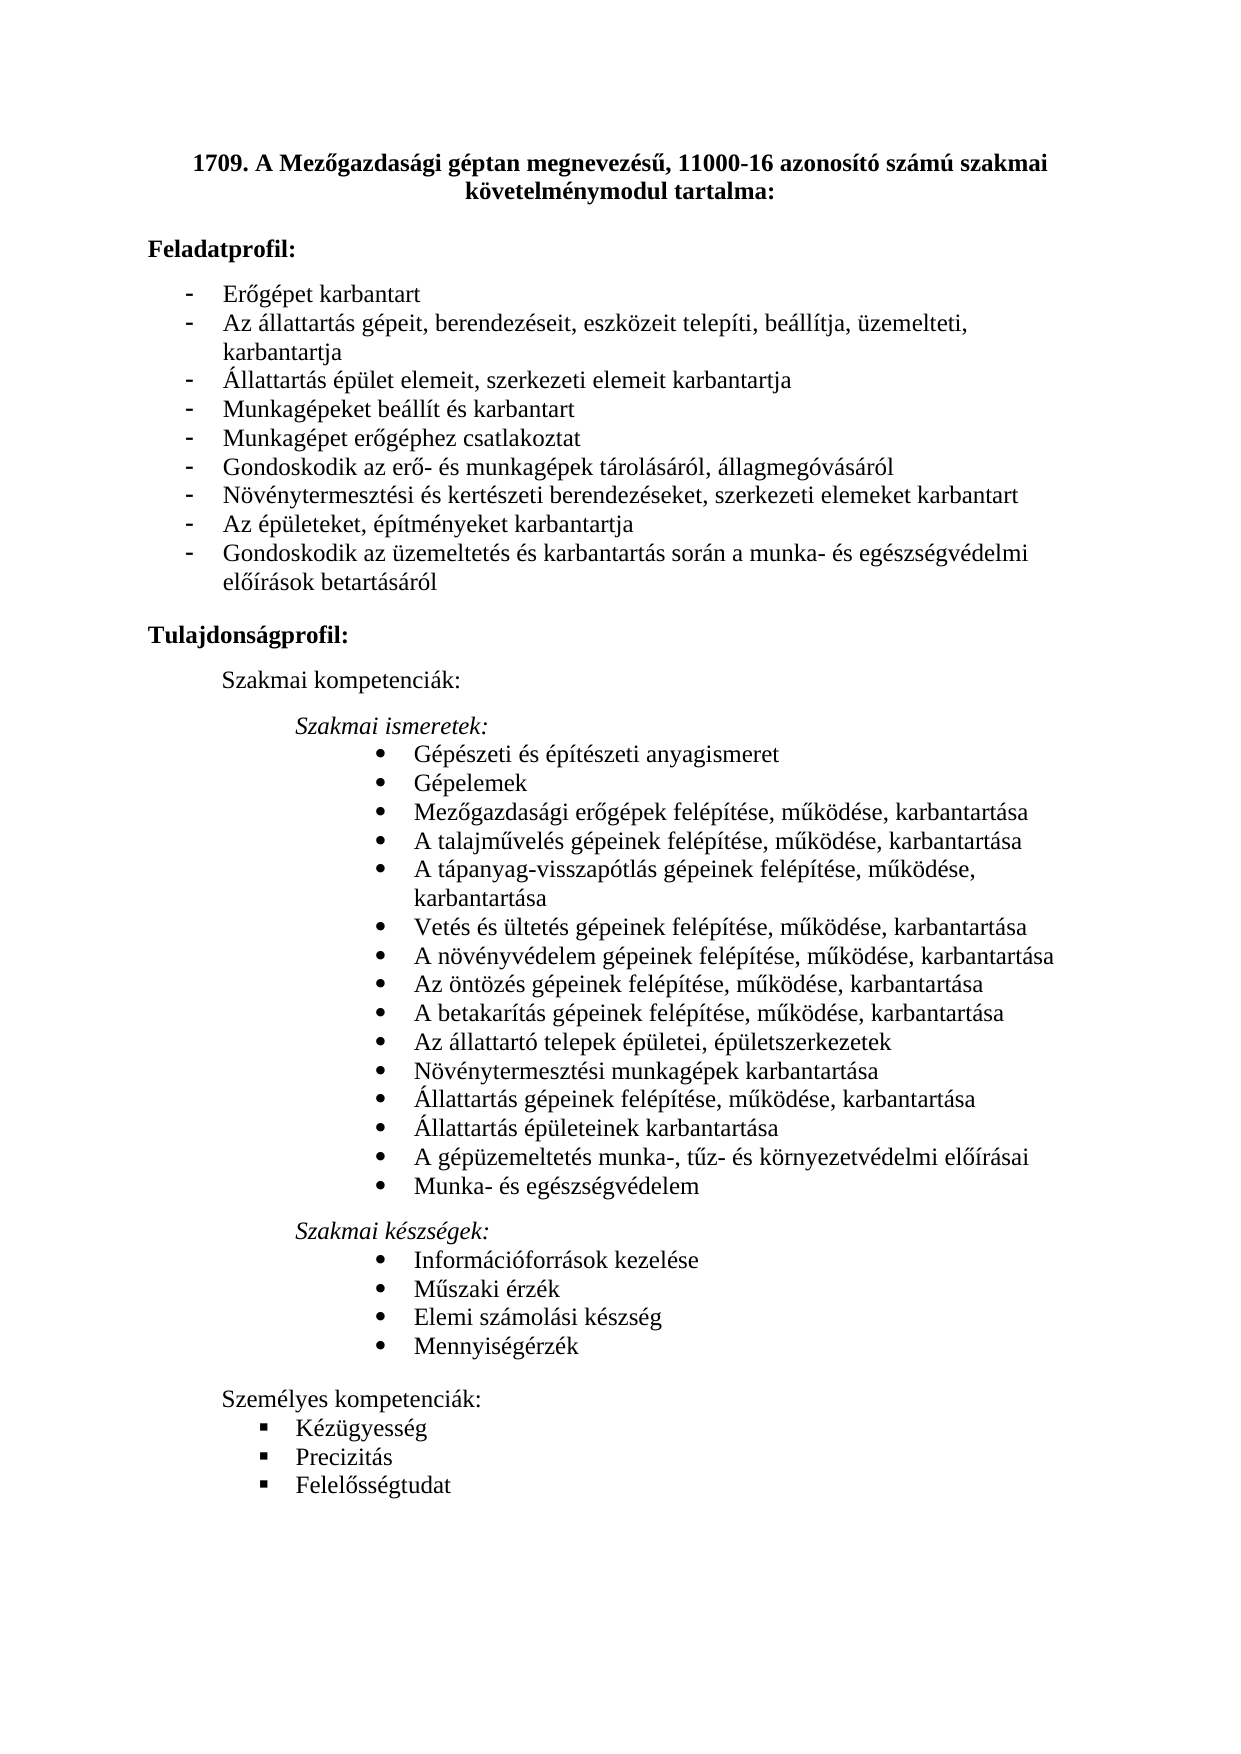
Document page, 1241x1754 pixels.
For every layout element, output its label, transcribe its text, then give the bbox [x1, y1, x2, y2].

list Állattartás épület elemeit, szerkezeti elemeit karbantartja [185, 366, 1093, 394]
list Munka- és egészségvédelem [376, 1171, 1093, 1199]
list Az állattartó telepek épületei, épületszerkezetek [376, 1027, 1093, 1056]
list Állattartás épületeinek karbantartása [376, 1113, 1093, 1142]
list Gépészeti és építészeti anyagismeret [376, 739, 1093, 768]
text Szakmai kompetenciák: [148, 665, 1093, 694]
list A talajművelés gépeinek felépítése, működése, karbantartása [376, 826, 1093, 854]
text Szakmai készségek: [221, 1216, 1093, 1245]
list A növényvédelem gépeinek felépítése, működése, karbantartása [376, 941, 1093, 969]
list A gépüzemeltetés munka-, tűz- és környezetvédelmi előírásai [376, 1142, 1093, 1171]
list Növénytermesztési és kertészeti berendezéseket, szerkezeti elemeket karbantart [185, 481, 1093, 509]
list Műszaki érzék [376, 1274, 1093, 1302]
list Mennyiségérzék [376, 1331, 1093, 1360]
list Növénytermesztési munkagépek karbantartása [376, 1056, 1093, 1084]
list Az állattartás gépeit, berendezéseit, eszközeit telepíti, beállítja, üzemelteti, karbantartja [185, 308, 1093, 366]
list Gondoskodik az üzemeltetés és karbantartás során a munka- és egészségvédelmi előírások betartásáról [185, 538, 1093, 596]
list Állattartás gépeinek felépítése, működése, karbantartása [376, 1084, 1093, 1113]
text Feladatprofil: [148, 234, 1093, 263]
list Elemi számolási készség [376, 1302, 1093, 1331]
text Tulajdonságprofil: [148, 620, 1093, 648]
list Felelősségtudat [258, 1470, 1093, 1499]
list Precizitás [258, 1442, 1093, 1470]
list Gépelemek [376, 768, 1093, 797]
list Információforrások kezelése [376, 1245, 1093, 1274]
list Erőgépet karbantart [185, 279, 1093, 308]
list Mezőgazdasági erőgépek felépítése, működése, karbantartása [376, 797, 1093, 826]
list Gondoskodik az erő- és munkagépek tárolásáról, állagmegóvásáról [185, 452, 1093, 481]
list Munkagépet erőgéphez csatlakoztat [185, 423, 1093, 452]
text Szakmai ismeretek: [221, 711, 1093, 739]
list A betakarítás gépeinek felépítése, működése, karbantartása [376, 998, 1093, 1027]
text Személyes kompetenciák: [148, 1384, 1093, 1413]
list Kézügyesség [258, 1413, 1093, 1442]
list Az épületeket, építményeket karbantartja [185, 509, 1093, 538]
text 1709. A Mezőgazdasági géptan megnevezésű, 11000-16 azonosító számú szakmai követelménymodul tartalma: [148, 148, 1093, 205]
list Az öntözés gépeinek felépítése, működése, karbantartása [376, 969, 1093, 998]
list A tápanyag-visszapótlás gépeinek felépítése, működése, karbantartása [376, 854, 1093, 912]
list Munkagépeket beállít és karbantart [185, 394, 1093, 423]
list Vetés és ültetés gépeinek felépítése, működése, karbantartása [376, 912, 1093, 941]
